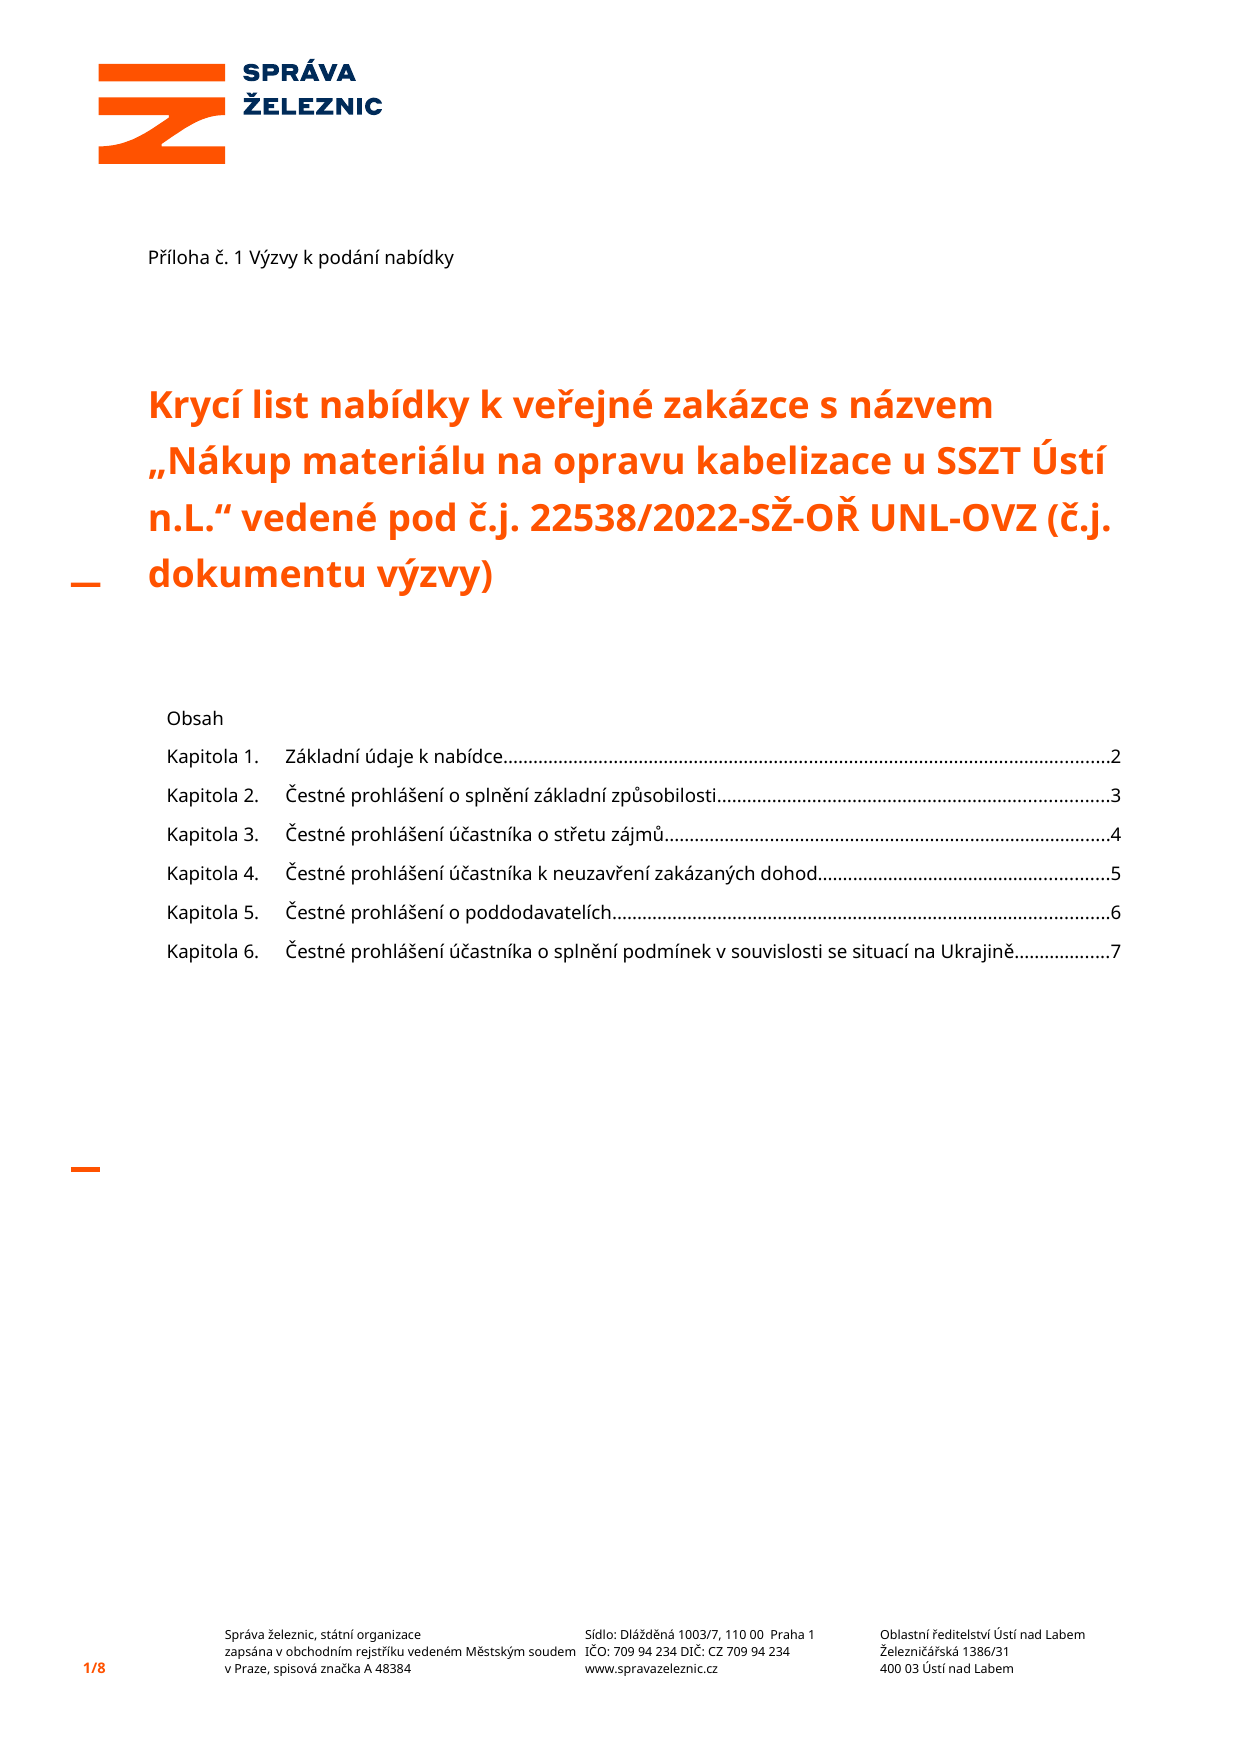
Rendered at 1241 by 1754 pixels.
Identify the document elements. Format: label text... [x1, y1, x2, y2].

text Příloha č. 1 Výzvy k podání nabídky [148, 244, 1122, 270]
text Krycí list nabídky k veřejné zakázce s názvem „Nákup materiálu na opravu kabelizace u SSZT Ústí n.L.“ vedené pod č.j. 22538/2022-SŽ-OŘ UNL-OVZ (č.j. dokumentu výzvy) [148, 378, 1122, 598]
